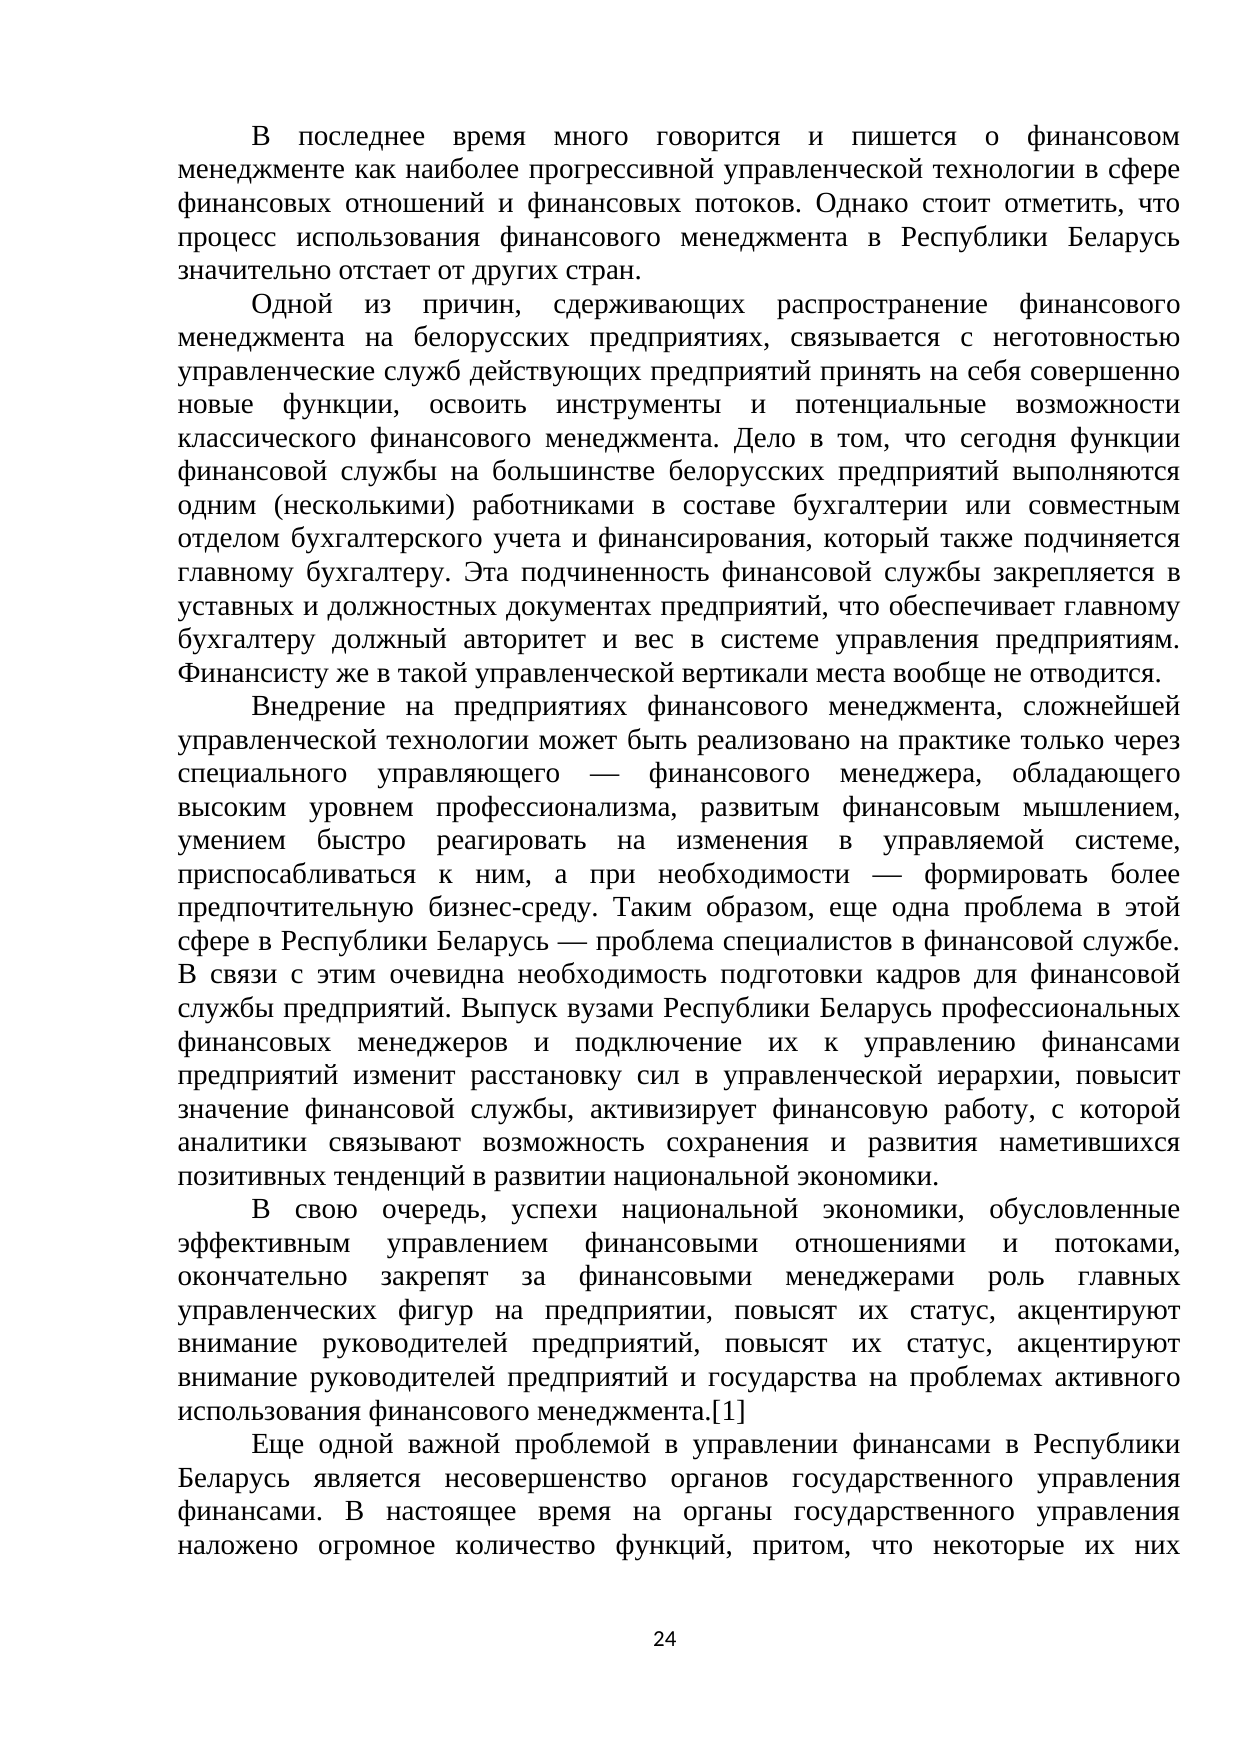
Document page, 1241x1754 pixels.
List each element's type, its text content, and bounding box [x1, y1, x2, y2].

text Внедрение на предприятиях финансового менеджмента, сложнейшей управленческой технологии может быть реализовано на практике только через специального управляющего — финансового менеджера, обладающего высоким уровнем профессионализма, развитым финансовым мышлением, умением быстро реагировать на изменения в управляемой системе, приспосабливаться к ним, а при необходимости — формировать более предпочтительную бизнес-среду. Таким образом, еще одна проблема в этой сфере в Республики Беларусь — проблема специалистов в финансовой службе. В связи с этим очевидна необходимость подготовки кадров для финансовой службы предприятий. Выпуск вузами Республики Беларусь профессиональных финансовых менеджеров и подключение их к управлению финансами предприятий изменит расстановку сил в управленческой иерархии, повысит значение финансовой службы, активизирует финансовую работу, с которой аналитики связывают возможность сохранения и развития наметившихся позитивных тенденций в развитии национальной экономики. [177, 688, 1181, 1191]
text В последнее время много говорится и пишется о финансовом менеджменте как наиболее прогрессивной управленческой технологии в сфере финансовых отношений и финансовых потоков. Однако стоит отметить, что процесс использования финансового менеджмента в Республики Беларусь значительно отстает от других стран. [177, 118, 1181, 286]
text В свою очередь, успехи национальной экономики, обусловленные эффективным управлением финансовыми отношениями и потоками, окончательно закрепят за финансовыми менеджерами роль главных управленческих фигур на предприятии, повысят их статус, акцентируют внимание руководителей предприятий, повысят их статус, акцентируют внимание руководителей предприятий и государства на проблемах активного использования финансового менеджмента.[1] [177, 1191, 1181, 1426]
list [177, 1426, 1181, 1560]
text Одной из причин, сдерживающих распространение финансового менеджмента на белорусских предприятиях, связывается с неготовностью управленческие служб действующих предприятий принять на себя совершенно новые функции, освоить инструменты и потенциальные возможности классического финансового менеджмента. Дело в том, что сегодня функции финансовой службы на большинстве белорусских предприятий выполняются одним (несколькими) работниками в составе бухгалтерии или совместным отделом бухгалтерского учета и финансирования, который также подчиняется главному бухгалтеру. Эта подчиненность финансовой службы закрепляется в уставных и должностных документах предприятий, что обеспечивает главному бухгалтеру должный авторитет и вес в системе управления предприятиям. Финансисту же в такой управленческой вертикали места вообще не отводится. [177, 286, 1181, 688]
